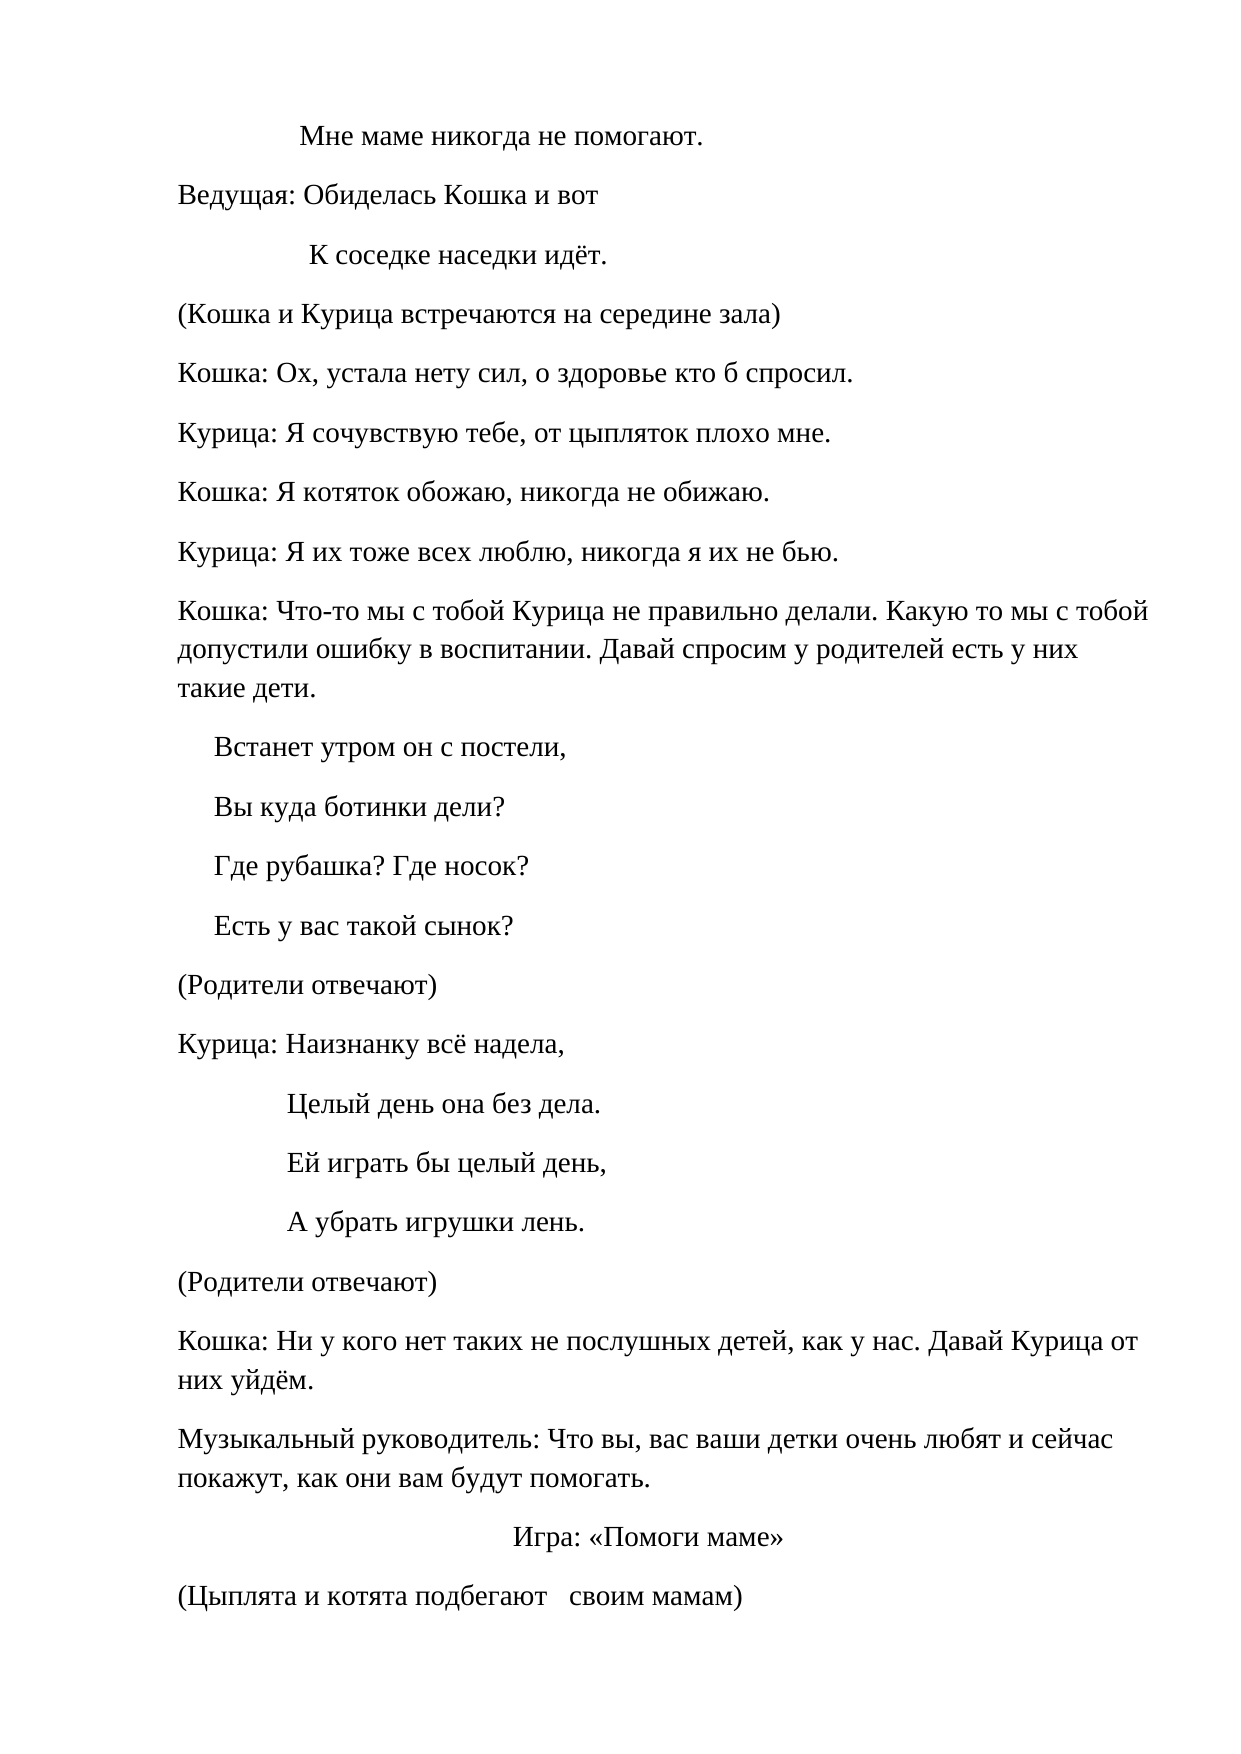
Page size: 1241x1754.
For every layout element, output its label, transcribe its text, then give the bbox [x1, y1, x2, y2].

text Ей играть бы целый день, [177, 1145, 1152, 1179]
text А убрать игрушки лень. [177, 1204, 1152, 1238]
text Кошка: Я котяток обожаю, никогда не обижаю. [177, 474, 1152, 508]
text К соседке наседки идёт. [177, 237, 1152, 270]
text (Родители отвечают) [177, 1264, 1152, 1297]
text (Кошка и Курица встречаются на середине зала) [177, 296, 1152, 330]
text Встанет утром он с постели, [177, 729, 1152, 763]
text Кошка: Ох, устала нету сил, о здоровье кто б спросил. [177, 356, 1152, 389]
text Есть у вас такой сынок? [177, 908, 1152, 941]
text (Родители отвечают) [177, 967, 1152, 1001]
text Музыкальный руководитель: Что вы, вас ваши детки очень любят и сейчас покажут, как они вам будут помогать. [177, 1421, 1152, 1493]
text Курица: Наизнанку всё надела, [177, 1026, 1152, 1060]
text (Цыплята и котята подбегают своим мамам) [177, 1578, 1152, 1612]
text Целый день она без дела. [177, 1086, 1152, 1119]
text Курица: Я сочувствую тебе, от цыпляток плохо мне. [177, 415, 1152, 448]
text Где рубашка? Где носок? [177, 848, 1152, 882]
text Ведущая: Обиделась Кошка и вот [177, 177, 1152, 211]
text Курица: Я их тоже всех люблю, никогда я их не бью. [177, 534, 1152, 567]
text Мне маме никогда не помогают. [177, 118, 1152, 152]
text Вы куда ботинки дели? [177, 789, 1152, 822]
text Кошка: Что-то мы с тобой Курица не правильно делали. Какую то мы с тобой допустили ошибку в воспитании. Давай спросим у родителей есть у них такие дети. [177, 593, 1152, 704]
text Игра: «Помоги маме» [177, 1519, 1152, 1553]
text Кошка: Ни у кого нет таких не послушных детей, как у нас. Давай Курица от них уйдём. [177, 1323, 1152, 1395]
